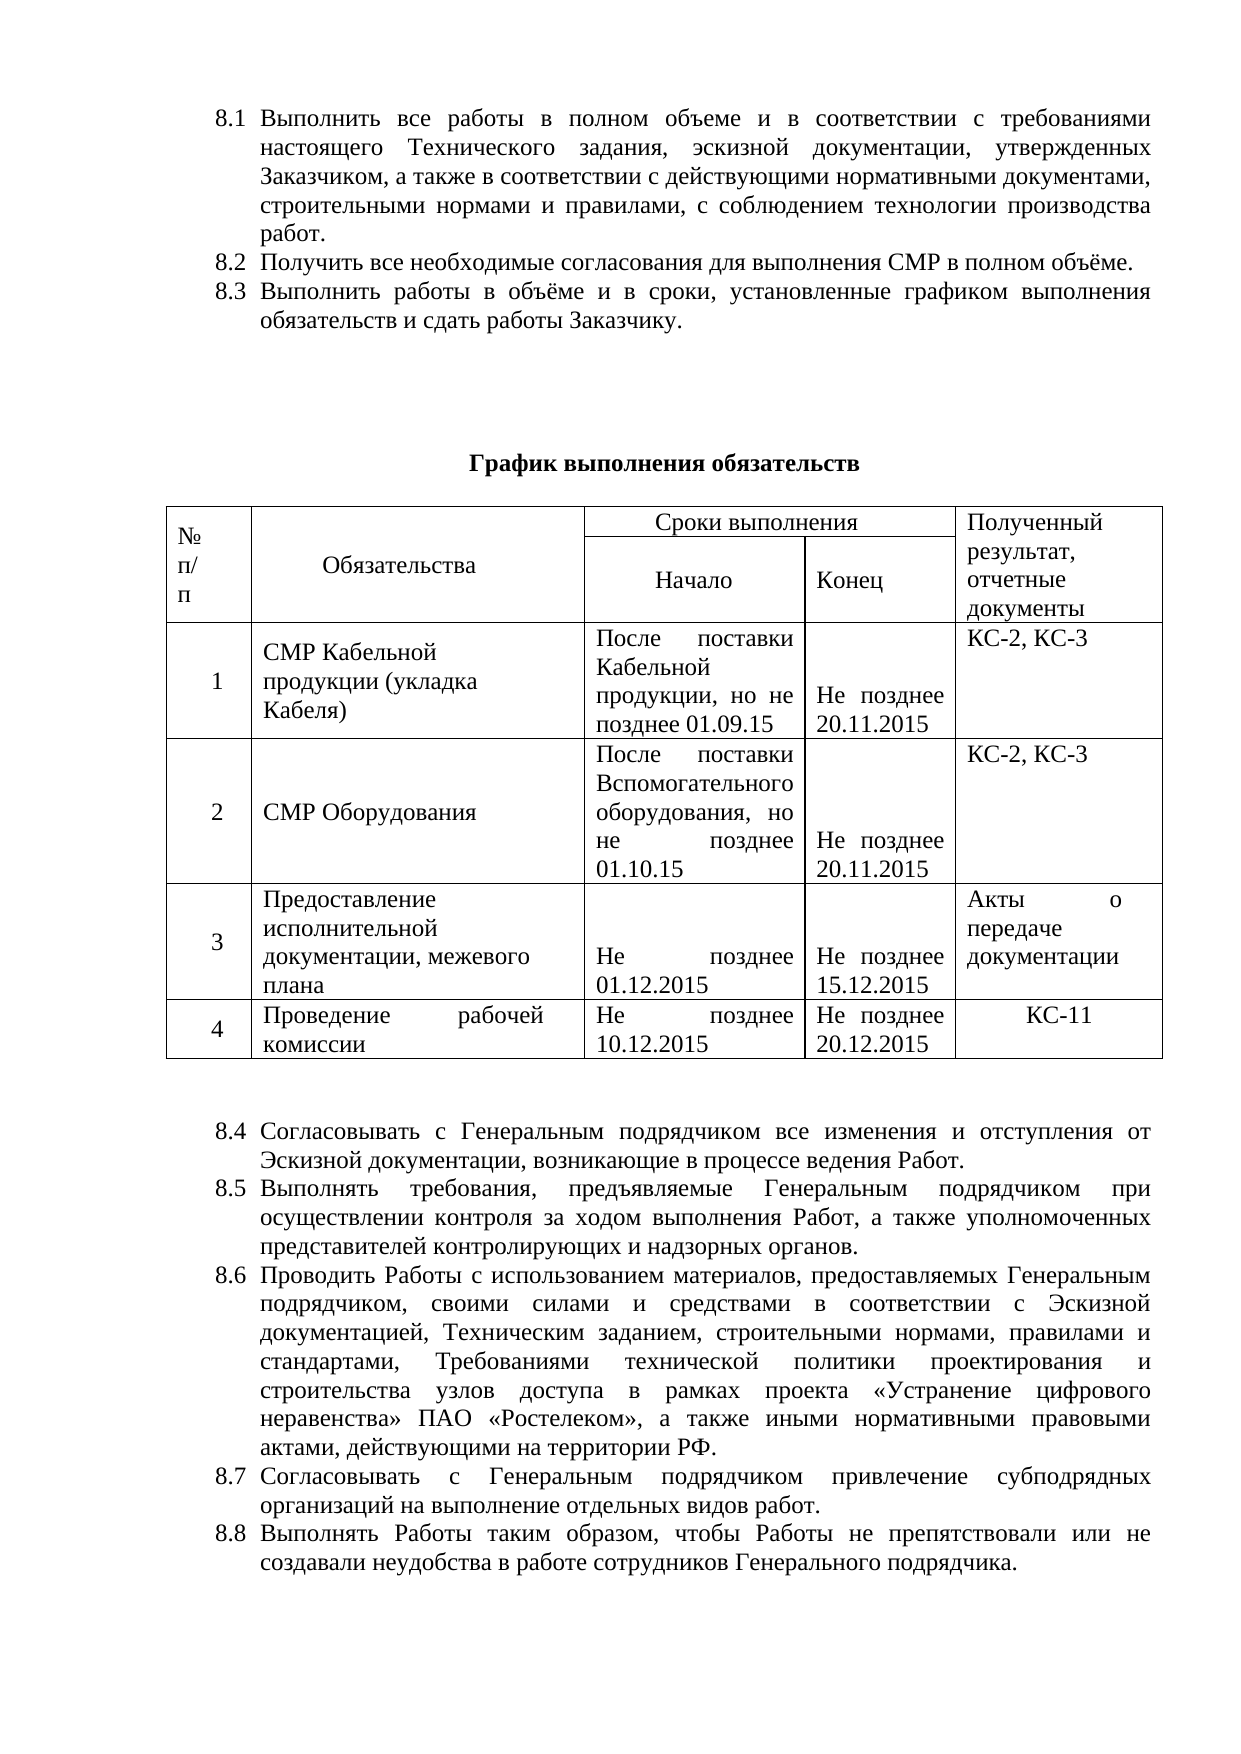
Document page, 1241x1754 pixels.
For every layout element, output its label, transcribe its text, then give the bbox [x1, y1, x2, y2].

list Выполнять Работы таким образом, чтобы Работы не препятствовали или не создавали неудобства в работе сотрудников Генерального подрядчика. [215, 1518, 1152, 1576]
table_cell КС-2, КС-3 [956, 739, 1162, 883]
list Согласовывать с Генеральным подрядчиком привлечение субподрядных организаций на выполнение отдельных видов работ. [215, 1461, 1152, 1518]
table_cell Не позднее 20.12.2015 [806, 1000, 955, 1057]
table_header № п/п [167, 507, 251, 622]
table_cell После поставки Кабельной продукции, но не позднее 01.09.15 [585, 623, 804, 738]
table_cell 4 [167, 1000, 251, 1057]
table_cell Не позднее 15.12.2015 [806, 884, 955, 999]
list Согласовывать с Генеральным подрядчиком все изменения и отступления от Эскизной документации, возникающие в процессе ведения Работ. [215, 1116, 1152, 1173]
table_cell Акты о передаче документации [956, 884, 1162, 999]
list Выполнить работы в объёме и в сроки, установленные графиком выполнения обязательств и сдать работы Заказчику. [215, 276, 1152, 333]
table_cell Не позднее 20.11.2015 [806, 623, 955, 738]
list Выполнить все работы в полном объеме и в соответствии с требованиями настоящего Технического задания, эскизной документации, утвержденных Заказчиком, а также в соответствии с действующими нормативными документами, строительными нормами и правилами, с соблюдением технологии производства работ. [215, 103, 1152, 247]
table_cell СМР Оборудования [252, 739, 584, 883]
text График выполнения обязательств [177, 448, 1152, 477]
table_cell 2 [167, 739, 251, 883]
list Выполнять требования, предъявляемые Генеральным подрядчиком при осуществлении контроля за ходом выполнения Работ, а также уполномоченных представителей контролирующих и надзорных органов. [215, 1173, 1152, 1260]
table_cell Конец [806, 537, 955, 622]
table_cell Не позднее 01.12.2015 [585, 884, 804, 999]
table_cell Проведение рабочей комиссии [252, 1000, 584, 1057]
table_cell КС-2, КС-3 [956, 623, 1162, 738]
table_cell Не позднее 10.12.2015 [585, 1000, 804, 1057]
table_cell 1 [167, 623, 251, 738]
table_cell 3 [167, 884, 251, 999]
table_cell После поставки Вспомогательного оборудования, но не позднее 01.10.15 [585, 739, 804, 883]
table_header Полученный результат, отчетные документы [956, 507, 1162, 622]
table_header Обязательства [252, 507, 584, 622]
table_cell КС-11 [956, 1000, 1162, 1057]
table_header Сроки выполнения [585, 507, 955, 536]
table_cell Предоставление исполнительной документации, межевого плана [252, 884, 584, 999]
list Проводить Работы с использованием материалов, предоставляемых Генеральным подрядчиком, своими силами и средствами в соответствии с Эскизной документацией, Техническим заданием, строительными нормами, правилами и стандартами, Требованиями технической политики проектирования и строительства узлов доступа в рамках проекта «Устранение цифрового неравенства» ПАО «Ростелеком», а также иными нормативными правовыми актами, действующими на территории РФ. [215, 1260, 1152, 1461]
list Получить все необходимые согласования для выполнения СМР в полном объёме. [215, 247, 1152, 276]
table_cell Начало [585, 537, 804, 622]
table_cell СМР Кабельной продукции (укладка Кабеля) [252, 623, 584, 738]
table_cell Не позднее 20.11.2015 [806, 739, 955, 883]
